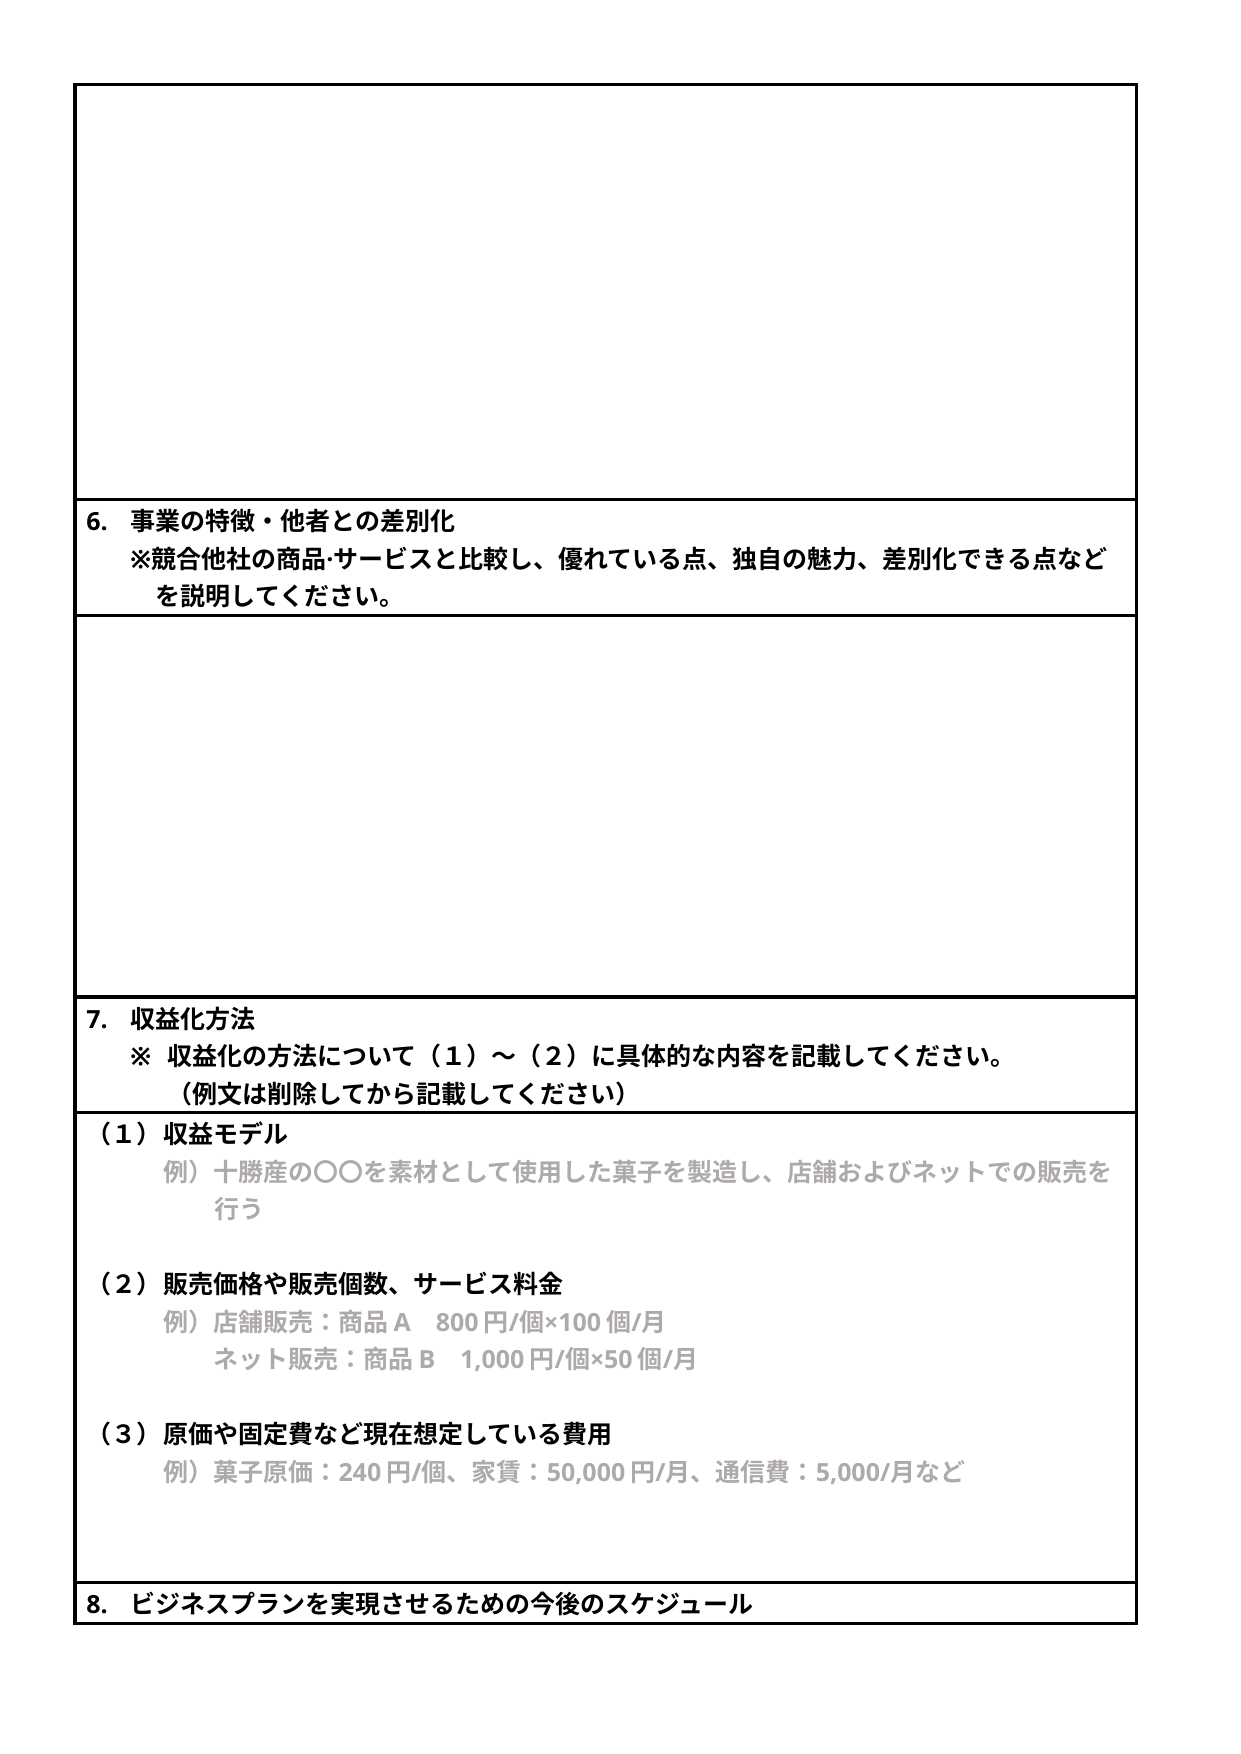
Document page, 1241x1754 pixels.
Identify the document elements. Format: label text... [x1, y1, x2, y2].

table_cell [77, 617, 1135, 995]
table_cell 収益モデル 例）十勝産の〇〇を素材として使用した菓子を製造し、店舗およびネットでの販売を行う 販売価格や販売個数、サービス料金 例）店舗販売：商品A 800円/個×100個/月 ネット販売：商品B 1,000円/個×50個/月 原価や固定費など現在想定している費用 例）菓子原価：240円/個、家賃：50,000円/月、通信費：5,000/月など [77, 1114, 1135, 1581]
table_cell ビジネスプランを実現させるための今後のスケジュール [77, 1584, 1135, 1622]
table_cell [77, 86, 1135, 498]
table_cell 事業の特徴・他者との差別化 ※競合他社の商品·サービスと比較し、優れている点、独自の魅力、差別化できる点などを説明してください。 [77, 501, 1135, 614]
table_cell 収益化方法 収益化の方法について（１）〜（２）に具体的な内容を記載してください。 （例文は削除してから記載してください） [77, 999, 1135, 1111]
